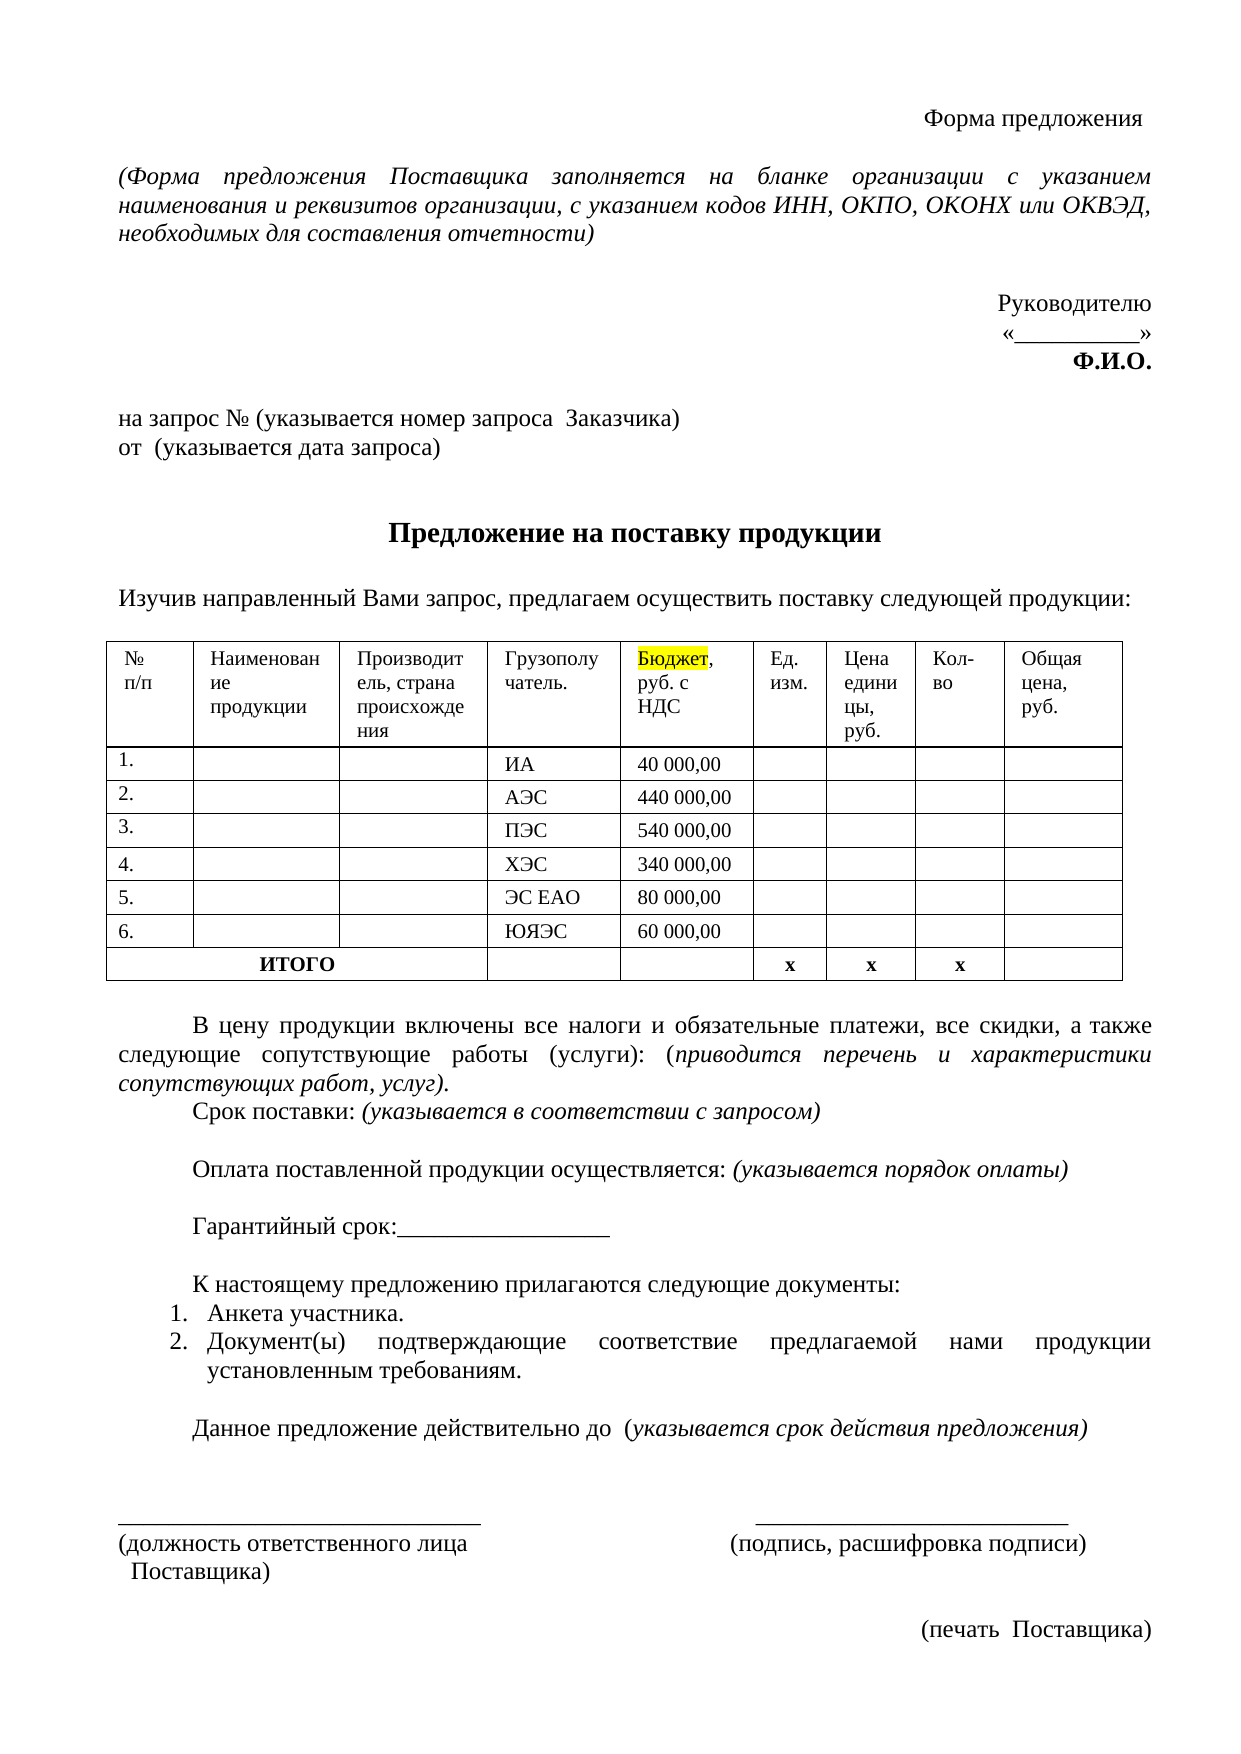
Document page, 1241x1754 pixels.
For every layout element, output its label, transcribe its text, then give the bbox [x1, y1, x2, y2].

table_cell [340, 848, 487, 880]
table_cell [621, 948, 753, 980]
table_cell [916, 748, 1004, 780]
table_cell [107, 781, 193, 813]
table_cell [107, 814, 193, 847]
text Ф.И.О. [118, 346, 1152, 375]
table_cell [754, 814, 826, 847]
table_cell 40 000,00 [621, 748, 753, 780]
text «__________» [118, 317, 1152, 346]
table_cell 6. [107, 915, 193, 947]
table_header № п/п [107, 642, 193, 746]
text Руководителю [118, 288, 1152, 317]
table_cell [916, 814, 1004, 847]
table_cell [827, 915, 915, 947]
text Данное предложение действительно до (указывается срок действия предложения) [118, 1413, 1152, 1441]
table_cell [1005, 814, 1122, 847]
list Анкета участника. [169, 1298, 1152, 1326]
table_cell [340, 881, 487, 913]
table_cell [754, 781, 826, 813]
table_cell [754, 748, 826, 780]
text Поставщика) [118, 1556, 1152, 1585]
table_cell [754, 848, 826, 880]
table_cell [827, 748, 915, 780]
table_cell [194, 915, 339, 947]
table_cell 5. [107, 881, 193, 913]
table_cell х [916, 948, 1004, 980]
table_cell [107, 748, 193, 780]
table_header Грузополучатель. [488, 642, 620, 746]
table_cell [340, 915, 487, 947]
table_cell 440 000,00 [621, 781, 753, 813]
table_cell [194, 881, 339, 913]
table_cell [107, 848, 193, 880]
table_cell [754, 881, 826, 913]
table_cell ИА [488, 748, 620, 780]
table_cell [340, 748, 487, 780]
table_cell [916, 881, 1004, 913]
table_cell [194, 748, 339, 780]
subtitle Предложение на поставку продукции [118, 515, 1152, 548]
text _____________________________ _________________________ [118, 1499, 1152, 1528]
table_cell [827, 881, 915, 913]
table_header Ед. изм. [754, 642, 826, 746]
table_cell [827, 814, 915, 847]
text Форма предложения [118, 103, 1155, 161]
table_cell х [754, 948, 826, 980]
table_cell [1005, 848, 1122, 880]
table_cell [340, 781, 487, 813]
table_cell [827, 781, 915, 813]
table_cell [827, 848, 915, 880]
list Документ(ы) подтверждающие соответствие предлагаемой нами продукции установленным требованиям. [169, 1326, 1152, 1384]
text от (указывается дата запроса) [118, 432, 1152, 461]
table_cell ПЭС [488, 814, 620, 847]
table_cell 80 000,00 [621, 881, 753, 913]
table_cell [194, 848, 339, 880]
table_cell [194, 814, 339, 847]
table_cell 60 000,00 [621, 915, 753, 947]
text Срок поставки: (указывается в соответствии с запросом) [118, 1096, 1152, 1125]
table_cell [1005, 781, 1122, 813]
table_cell ЭС ЕАО [488, 881, 620, 913]
text Оплата поставленной продукции осуществляется: (указывается порядок оплаты) [118, 1154, 1152, 1183]
table_header Наименование продукции [194, 642, 339, 746]
text В цену продукции включены все налоги и обязательные платежи, все скидки, а также следующие сопутствующие работы (услуги): (приводится перечень и характеристики сопутствующих работ, услуг). [118, 1010, 1152, 1096]
table_header Общая цена, руб. [1005, 642, 1122, 746]
table_cell [1005, 915, 1122, 947]
table_cell х [827, 948, 915, 980]
text Гарантийный срок:_________________ [118, 1211, 1152, 1240]
text на запрос № (указывается номер запроса Заказчика) [118, 403, 1152, 432]
table_cell 340 000,00 [621, 848, 753, 880]
table_cell [916, 848, 1004, 880]
table_cell [488, 948, 620, 980]
table_cell ИТОГО [107, 948, 487, 980]
text Изучив направленный Вами запрос, предлагаем осуществить поставку следующей продукции: [118, 583, 1152, 612]
table_cell [916, 781, 1004, 813]
table_cell [916, 915, 1004, 947]
table_cell [194, 781, 339, 813]
table_cell [1005, 948, 1122, 980]
table_header Цена единицы, руб. [827, 642, 915, 746]
table_cell ЮЯЭС [488, 915, 620, 947]
table_cell [754, 915, 826, 947]
table_cell ХЭС [488, 848, 620, 880]
text (должность ответственного лица (подпись, расшифровка подписи) [118, 1528, 1152, 1556]
text (печать Поставщика) [118, 1585, 1152, 1643]
table_header Бюджет, руб. с НДС [621, 642, 753, 746]
table_cell [1005, 881, 1122, 913]
text (Форма предложения Поставщика заполняется на бланке организации с указанием наименования и реквизитов организации, с указанием кодов ИНН, ОКПО, ОКОНХ или ОКВЭД, необходимых для составления отчетности) [118, 161, 1152, 247]
table_header Кол-во [916, 642, 1004, 746]
table_cell [1005, 748, 1122, 780]
text К настоящему предложению прилагаются следующие документы: [118, 1269, 1152, 1298]
table_header Производитель, страна происхождения [340, 642, 487, 746]
table_cell АЭС [488, 781, 620, 813]
table_cell [340, 814, 487, 847]
table_cell 540 000,00 [621, 814, 753, 847]
